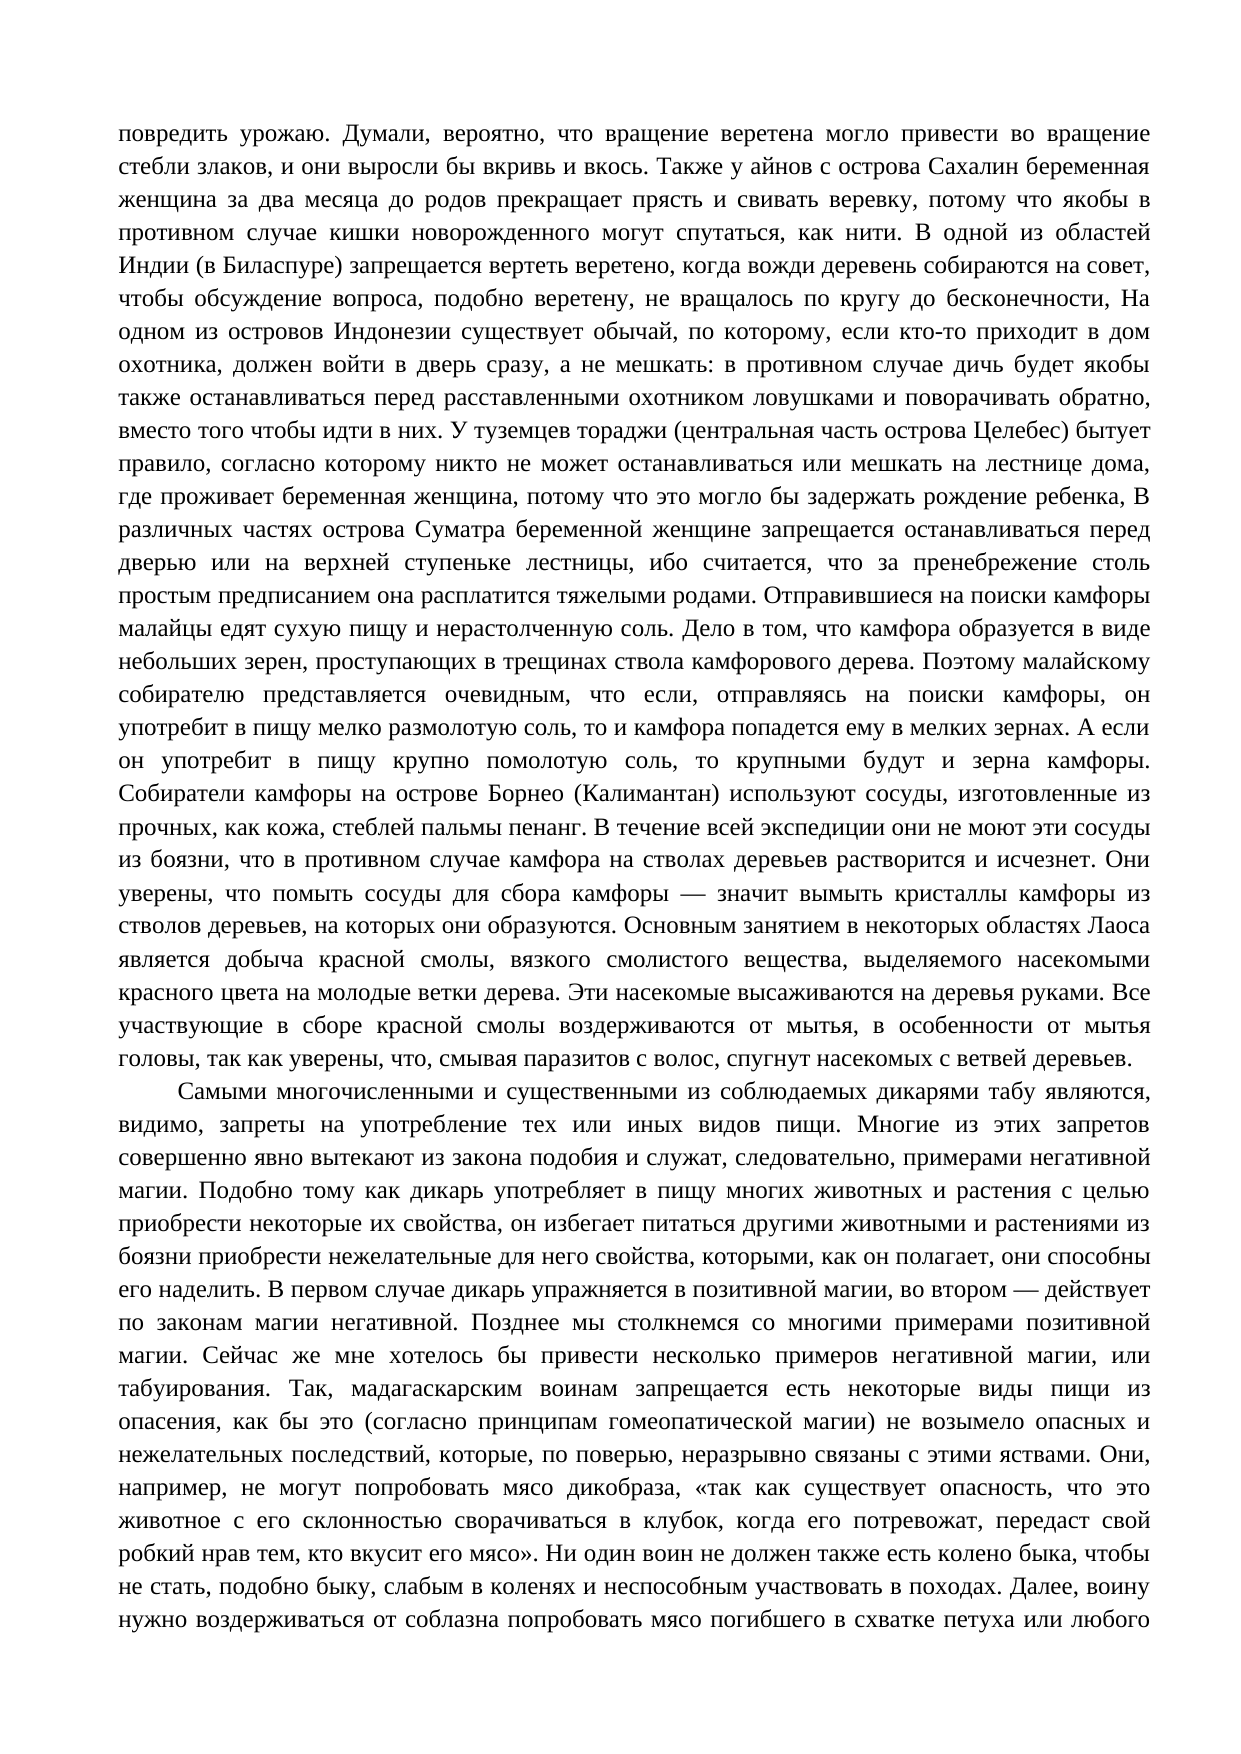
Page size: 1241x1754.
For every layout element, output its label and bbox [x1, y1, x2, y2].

text [118, 118, 1152, 1071]
text [118, 1076, 1152, 1633]
